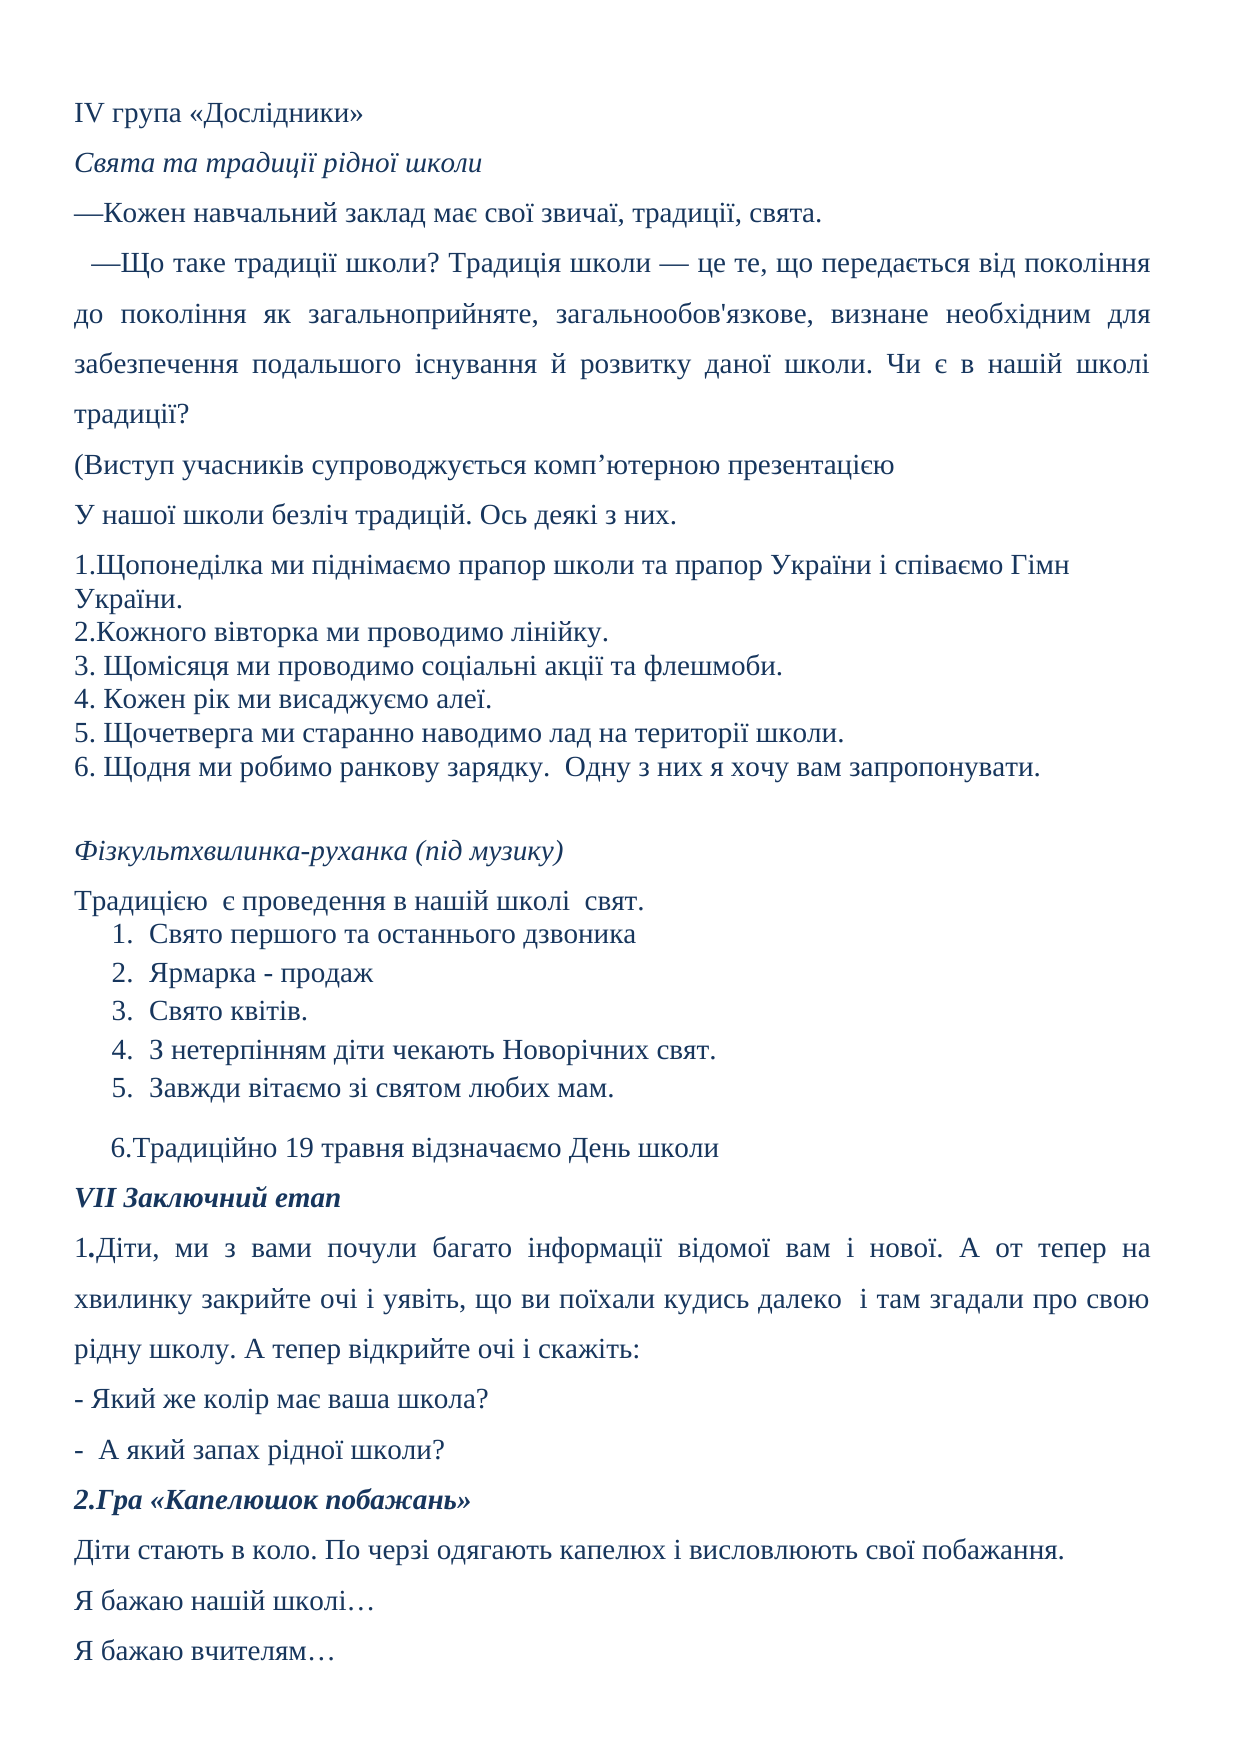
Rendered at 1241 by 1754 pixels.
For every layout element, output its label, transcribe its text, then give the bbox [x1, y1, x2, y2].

text - Який же колір має ваша школа? [74, 1382, 1152, 1415]
text 1.Щопонеділка ми піднімаємо прапор школи та прапор України і співаємо Гімн України. [74, 547, 1152, 614]
text 4. Кожен рік ми висаджуємо алеї. [74, 682, 1152, 715]
text 3. Щомісяця ми проводимо соціальні акції та флешмоби. [74, 648, 1152, 682]
text VІІ Заключний етап [74, 1180, 1152, 1214]
text 6. Щодня ми робимо ранкову зарядку. Одну з них я хочу вам запропонувати. [74, 749, 1152, 782]
text Традицією є проведення в нашій школі свят. [74, 883, 1152, 916]
list Свято першого та останнього дзвоника [111, 916, 1152, 950]
text - А який запах рідної школи? [74, 1432, 1152, 1465]
text 2.Гра «Капелюшок побажань» [74, 1482, 1152, 1516]
list Завжди вітаємо зі святом любих мам. [111, 1071, 1152, 1104]
text 1.Діти, ми з вами почули багато інформації відомої вам і нової. А от тепер на хвилинку закрийте очі і уявіть, що ви поїхали кудись далеко і там згадали про свою рідну школу. А тепер відкрийте очі і скажіть: [74, 1231, 1152, 1365]
text 6.Традиційно 19 травня відзначаємо День школи [74, 1130, 1152, 1163]
text 2.Кожного вівторка ми проводимо лінійку. [74, 614, 1152, 648]
list Свято квітів. [111, 993, 1152, 1027]
text 5. Щочетверга ми старанно наводимо лад на території школи. [74, 715, 1152, 749]
text —Що таке традиції школи? Традиція школи — це те, що передається від покоління до покоління як загальноприйняте, загальнообов'язкове, визнане необхідним для забезпечення подальшого існування й розвитку даної школи. Чи є в нашій школі традиції? [74, 246, 1152, 430]
text (Виступ учасників супроводжується комп’ютерною презентацією [74, 447, 1152, 480]
text ІV група «Дослідники» [74, 95, 1152, 128]
text У нашої школи безліч традицій. Ось деякі з них. [74, 497, 1152, 531]
text Я бажаю нашій школі… [74, 1583, 1152, 1616]
text Я бажаю вчителям… [74, 1633, 1152, 1667]
text Діти стають в коло. По черзі одягають капелюх і висловлюють свої побажання. [74, 1532, 1152, 1566]
text —Кожен навчальний заклад має свої звичаї, традиції, свята. [74, 195, 1152, 229]
list Ярмарка - продаж [111, 955, 1152, 988]
text Фізкультхвилинка-руханка (під музику) [74, 833, 1152, 866]
text Свята та традиції рідної школи [74, 145, 1152, 178]
list З нетерпінням діти чекають Новорічних свят. [111, 1032, 1152, 1066]
